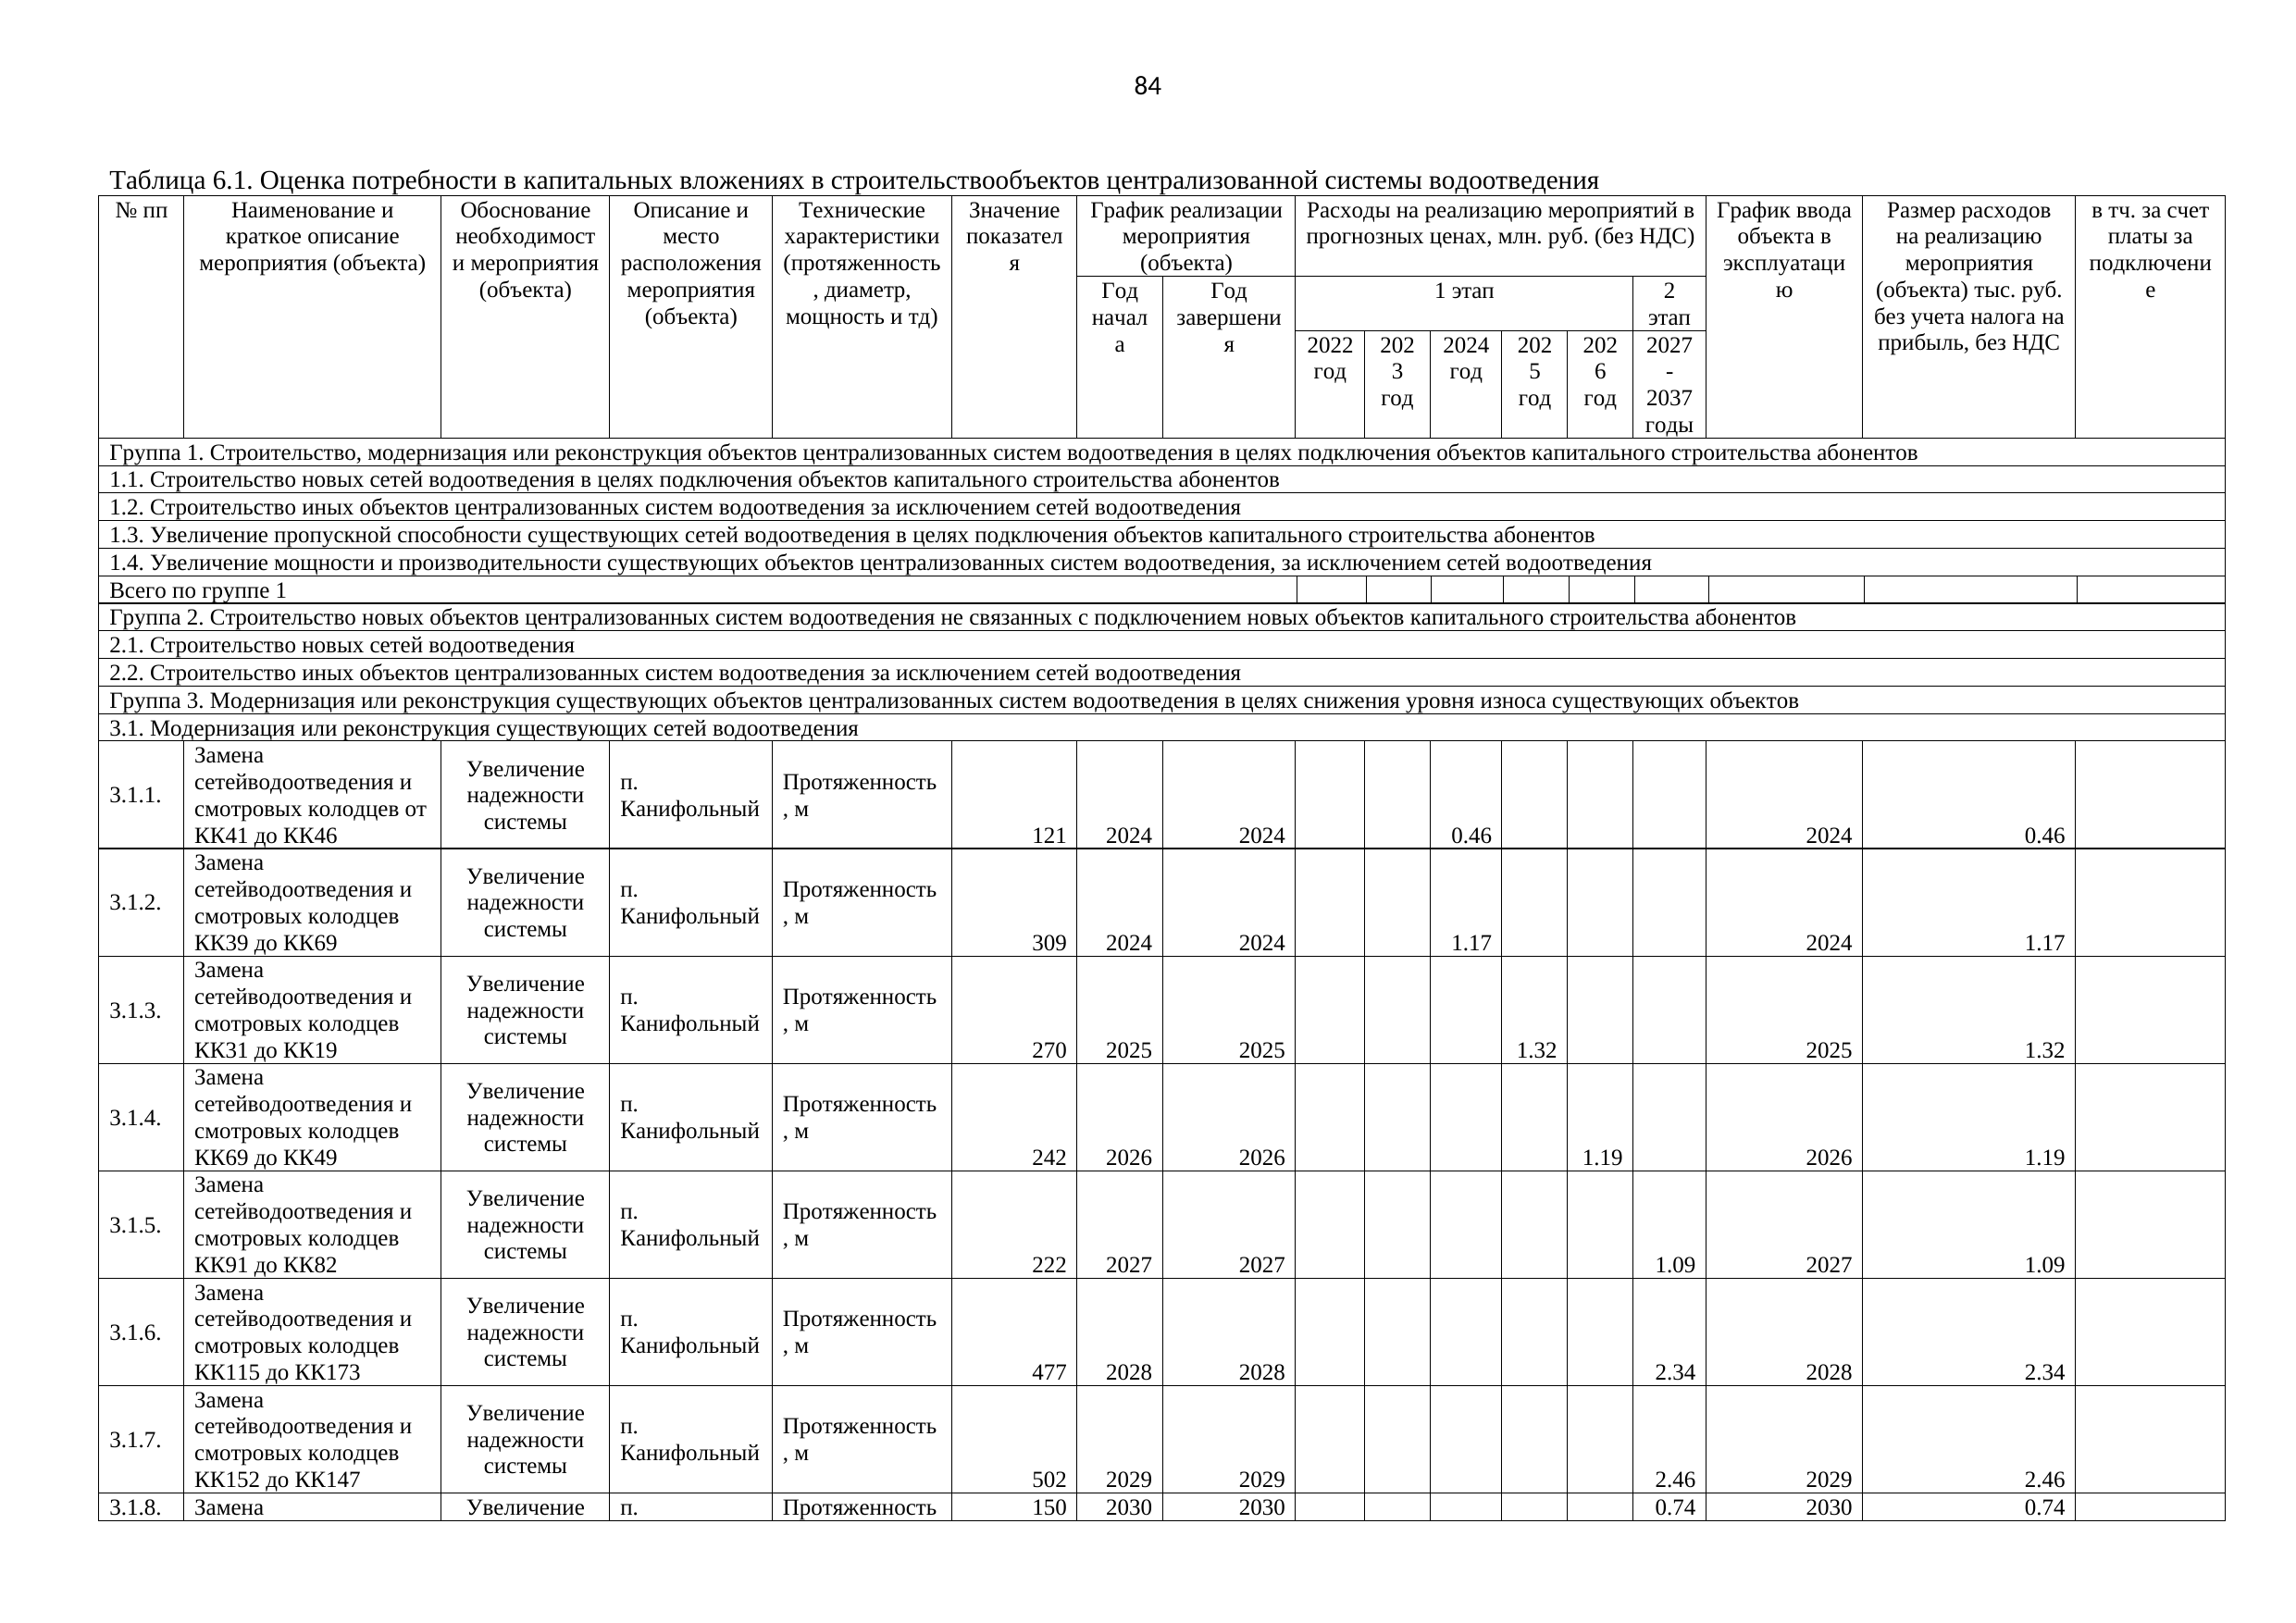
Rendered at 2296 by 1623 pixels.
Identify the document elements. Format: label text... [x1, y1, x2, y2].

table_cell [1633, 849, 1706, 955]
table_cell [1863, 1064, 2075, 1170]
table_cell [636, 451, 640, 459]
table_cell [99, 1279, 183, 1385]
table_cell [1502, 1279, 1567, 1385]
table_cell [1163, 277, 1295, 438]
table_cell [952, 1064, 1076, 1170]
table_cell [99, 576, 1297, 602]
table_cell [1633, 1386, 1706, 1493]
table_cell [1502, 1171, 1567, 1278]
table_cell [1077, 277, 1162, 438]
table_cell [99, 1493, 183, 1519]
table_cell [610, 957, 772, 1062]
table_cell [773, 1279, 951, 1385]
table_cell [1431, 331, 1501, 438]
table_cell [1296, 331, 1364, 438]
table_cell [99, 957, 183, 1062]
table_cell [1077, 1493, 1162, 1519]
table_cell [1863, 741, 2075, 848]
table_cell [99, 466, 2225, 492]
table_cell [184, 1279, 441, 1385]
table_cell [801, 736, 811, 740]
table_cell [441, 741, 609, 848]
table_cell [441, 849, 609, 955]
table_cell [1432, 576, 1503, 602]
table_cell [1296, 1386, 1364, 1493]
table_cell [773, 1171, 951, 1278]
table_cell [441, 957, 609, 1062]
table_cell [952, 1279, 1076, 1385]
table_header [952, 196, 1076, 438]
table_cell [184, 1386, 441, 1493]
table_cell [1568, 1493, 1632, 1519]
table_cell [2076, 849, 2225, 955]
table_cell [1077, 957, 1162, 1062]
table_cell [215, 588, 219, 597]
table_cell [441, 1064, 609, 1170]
text Таблица 6.1. Оценка потребности в капитальных вложениях в строительствообъектов централизованной системы водоотведения [109, 164, 2186, 195]
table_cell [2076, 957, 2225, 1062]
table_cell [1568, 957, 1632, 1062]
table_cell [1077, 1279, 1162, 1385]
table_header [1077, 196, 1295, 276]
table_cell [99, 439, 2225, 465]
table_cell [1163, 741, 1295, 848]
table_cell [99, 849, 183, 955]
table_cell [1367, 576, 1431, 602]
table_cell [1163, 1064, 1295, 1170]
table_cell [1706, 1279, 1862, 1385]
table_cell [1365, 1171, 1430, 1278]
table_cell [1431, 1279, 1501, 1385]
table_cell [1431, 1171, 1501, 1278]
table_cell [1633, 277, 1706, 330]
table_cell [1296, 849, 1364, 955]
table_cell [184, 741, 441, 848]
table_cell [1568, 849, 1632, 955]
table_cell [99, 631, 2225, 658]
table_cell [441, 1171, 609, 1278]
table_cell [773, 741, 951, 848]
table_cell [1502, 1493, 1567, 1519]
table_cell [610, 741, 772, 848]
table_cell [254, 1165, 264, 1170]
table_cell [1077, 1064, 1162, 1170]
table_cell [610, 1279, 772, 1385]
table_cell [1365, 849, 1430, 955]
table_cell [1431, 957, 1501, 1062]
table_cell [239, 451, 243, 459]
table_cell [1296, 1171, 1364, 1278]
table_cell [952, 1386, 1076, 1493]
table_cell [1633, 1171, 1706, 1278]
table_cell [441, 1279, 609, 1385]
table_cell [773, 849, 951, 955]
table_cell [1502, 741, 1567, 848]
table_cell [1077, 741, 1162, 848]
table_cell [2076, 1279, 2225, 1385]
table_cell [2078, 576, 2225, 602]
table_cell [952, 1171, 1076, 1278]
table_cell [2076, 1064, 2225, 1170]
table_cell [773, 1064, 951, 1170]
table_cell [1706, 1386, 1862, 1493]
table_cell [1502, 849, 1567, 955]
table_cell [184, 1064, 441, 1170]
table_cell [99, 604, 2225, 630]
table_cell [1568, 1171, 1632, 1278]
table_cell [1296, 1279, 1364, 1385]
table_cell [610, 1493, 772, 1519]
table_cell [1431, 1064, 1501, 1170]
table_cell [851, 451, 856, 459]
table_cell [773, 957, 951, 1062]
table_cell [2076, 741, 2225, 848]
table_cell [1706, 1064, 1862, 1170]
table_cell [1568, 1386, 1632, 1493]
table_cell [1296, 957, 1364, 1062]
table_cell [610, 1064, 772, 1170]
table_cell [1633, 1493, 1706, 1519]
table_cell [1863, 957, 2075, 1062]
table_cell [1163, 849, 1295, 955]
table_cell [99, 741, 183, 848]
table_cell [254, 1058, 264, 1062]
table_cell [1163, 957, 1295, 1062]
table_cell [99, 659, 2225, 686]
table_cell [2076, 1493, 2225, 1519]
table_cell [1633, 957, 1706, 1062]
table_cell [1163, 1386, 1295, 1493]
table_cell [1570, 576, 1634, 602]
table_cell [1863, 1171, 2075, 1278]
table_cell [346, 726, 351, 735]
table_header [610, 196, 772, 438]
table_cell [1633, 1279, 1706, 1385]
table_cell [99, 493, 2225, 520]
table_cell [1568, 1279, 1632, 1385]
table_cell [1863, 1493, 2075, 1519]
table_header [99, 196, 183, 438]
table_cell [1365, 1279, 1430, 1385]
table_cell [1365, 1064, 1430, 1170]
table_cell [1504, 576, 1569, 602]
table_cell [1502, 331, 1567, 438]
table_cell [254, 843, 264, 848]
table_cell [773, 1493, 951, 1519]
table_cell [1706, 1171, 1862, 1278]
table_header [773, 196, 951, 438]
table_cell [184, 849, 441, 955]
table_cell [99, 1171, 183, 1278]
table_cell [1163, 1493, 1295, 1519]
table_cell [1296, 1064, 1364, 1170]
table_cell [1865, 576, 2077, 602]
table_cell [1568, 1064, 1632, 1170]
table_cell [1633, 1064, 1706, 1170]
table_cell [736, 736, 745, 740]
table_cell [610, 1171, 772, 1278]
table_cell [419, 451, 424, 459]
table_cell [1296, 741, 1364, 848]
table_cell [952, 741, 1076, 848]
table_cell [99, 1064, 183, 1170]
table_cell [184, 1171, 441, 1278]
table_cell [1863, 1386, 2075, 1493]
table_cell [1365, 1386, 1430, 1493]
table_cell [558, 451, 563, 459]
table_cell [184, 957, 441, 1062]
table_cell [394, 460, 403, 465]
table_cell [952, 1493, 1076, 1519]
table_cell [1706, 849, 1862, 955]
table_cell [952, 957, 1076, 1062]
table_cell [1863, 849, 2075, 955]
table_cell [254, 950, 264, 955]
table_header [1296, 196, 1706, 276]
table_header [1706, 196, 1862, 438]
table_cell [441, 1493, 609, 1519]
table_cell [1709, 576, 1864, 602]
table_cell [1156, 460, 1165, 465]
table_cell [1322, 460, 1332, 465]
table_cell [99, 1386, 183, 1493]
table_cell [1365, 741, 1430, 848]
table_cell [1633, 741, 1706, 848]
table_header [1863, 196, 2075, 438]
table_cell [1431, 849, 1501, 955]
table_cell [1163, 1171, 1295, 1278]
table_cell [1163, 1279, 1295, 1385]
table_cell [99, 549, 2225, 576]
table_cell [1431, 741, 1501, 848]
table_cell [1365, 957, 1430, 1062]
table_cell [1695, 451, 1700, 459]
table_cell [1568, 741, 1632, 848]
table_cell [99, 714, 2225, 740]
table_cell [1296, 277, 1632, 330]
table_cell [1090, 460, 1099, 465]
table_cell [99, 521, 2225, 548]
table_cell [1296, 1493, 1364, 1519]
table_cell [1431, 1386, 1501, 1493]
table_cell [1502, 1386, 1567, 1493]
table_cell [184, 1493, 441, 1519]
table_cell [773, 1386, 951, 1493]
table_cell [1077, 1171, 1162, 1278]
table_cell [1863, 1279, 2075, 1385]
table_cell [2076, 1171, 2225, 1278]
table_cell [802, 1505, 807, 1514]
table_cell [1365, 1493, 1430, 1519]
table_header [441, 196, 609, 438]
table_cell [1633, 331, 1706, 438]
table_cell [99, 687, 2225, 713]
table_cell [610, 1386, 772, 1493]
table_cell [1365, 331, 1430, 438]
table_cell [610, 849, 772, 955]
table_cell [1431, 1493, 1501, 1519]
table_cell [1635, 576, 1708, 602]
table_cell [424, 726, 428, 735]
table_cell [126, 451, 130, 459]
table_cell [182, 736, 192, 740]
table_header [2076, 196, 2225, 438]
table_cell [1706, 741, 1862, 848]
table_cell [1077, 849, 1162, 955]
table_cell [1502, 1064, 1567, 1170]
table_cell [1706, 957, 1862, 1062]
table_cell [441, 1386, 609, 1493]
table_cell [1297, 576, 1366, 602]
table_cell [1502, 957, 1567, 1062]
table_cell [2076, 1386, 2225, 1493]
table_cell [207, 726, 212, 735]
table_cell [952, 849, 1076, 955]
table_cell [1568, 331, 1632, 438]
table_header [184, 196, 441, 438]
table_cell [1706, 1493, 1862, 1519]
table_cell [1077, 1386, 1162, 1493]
